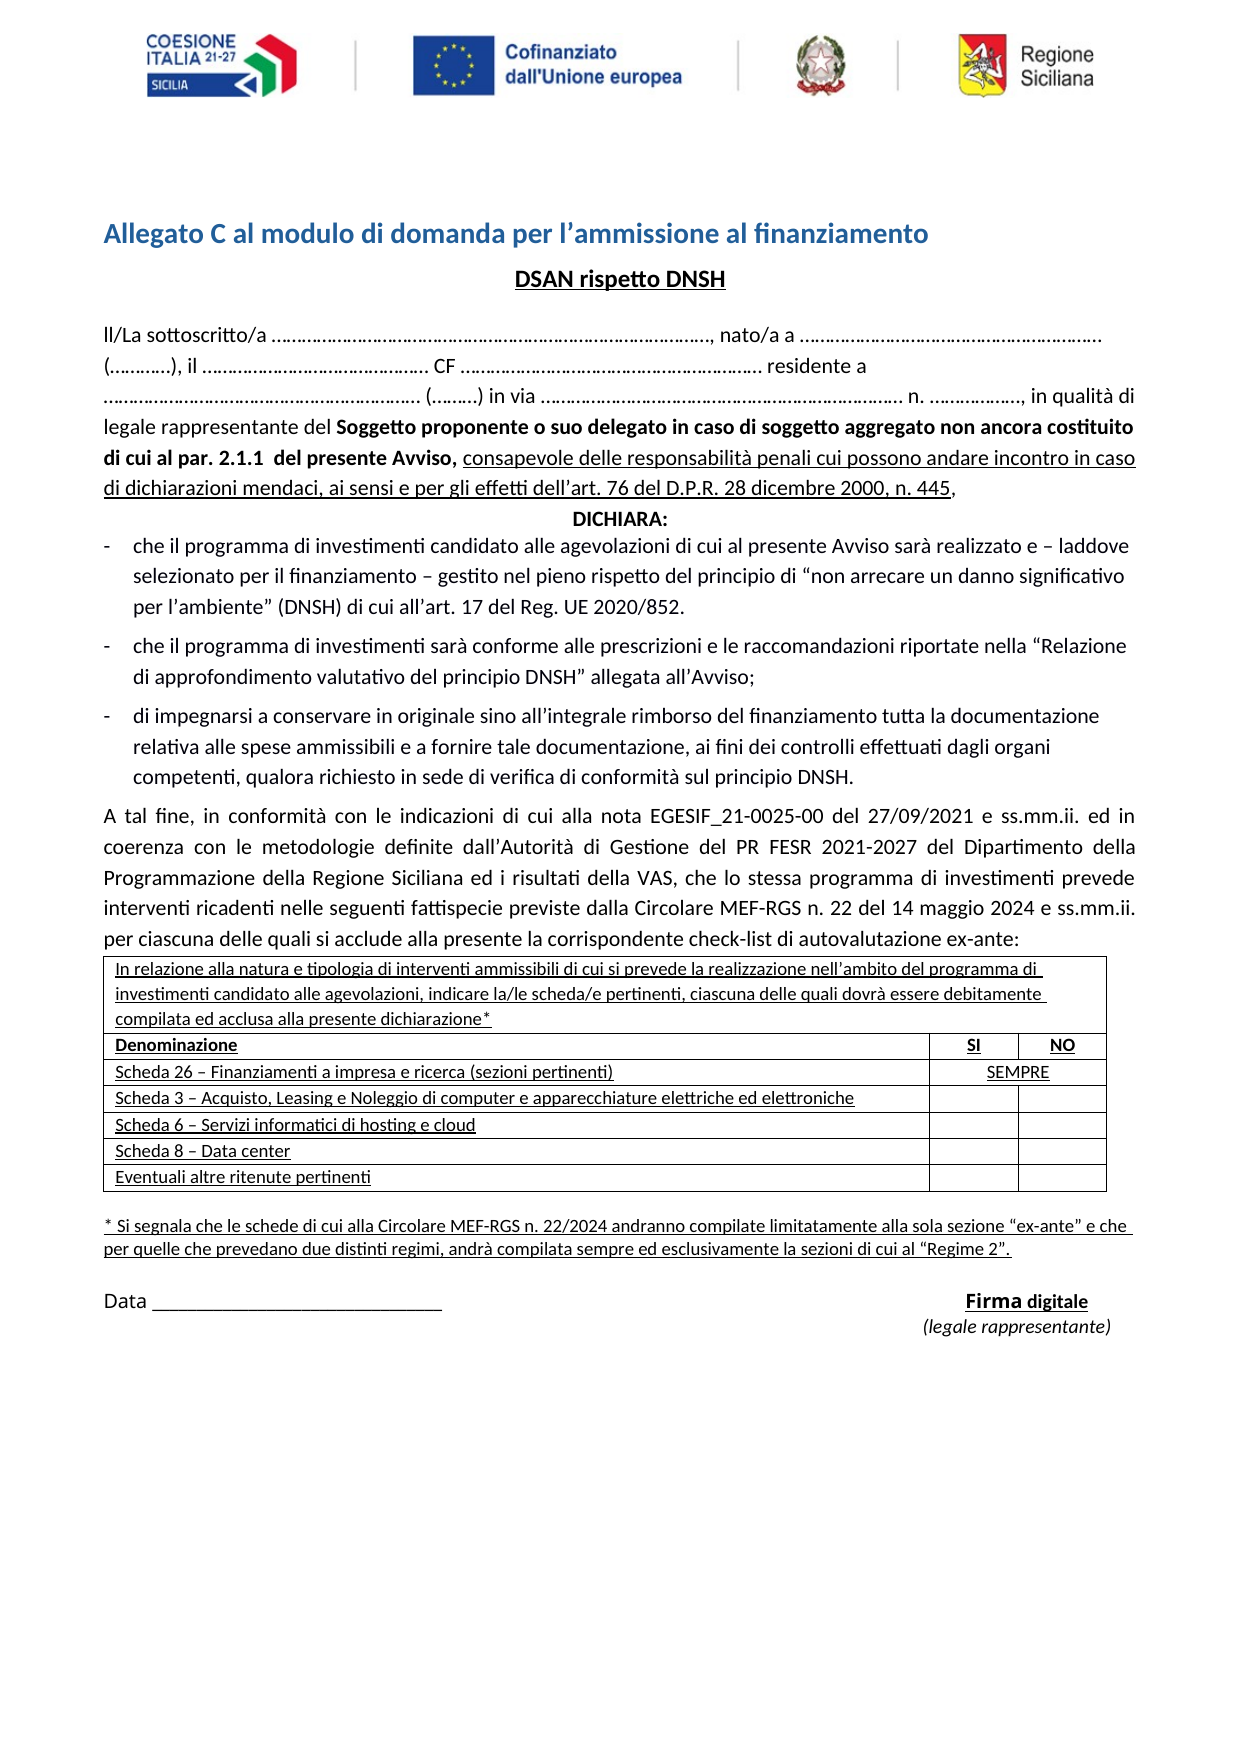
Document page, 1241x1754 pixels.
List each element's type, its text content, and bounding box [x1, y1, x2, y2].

table_cell [930, 1165, 1018, 1191]
subtitle Allegato C al modulo di domanda per l’ammissione al finanziamento [103, 215, 1137, 250]
table_cell [1019, 1139, 1106, 1164]
text A tal fine, in conformità con le indicazioni di cui alla nota EGESIF_21-0025-00 del 27/09/2021 e ss.mm.ii. ed in coerenza con le metodologie definite dall’Autorità di Gestione del PR FESR 2021-2027 del Dipartimento della Programmazione della Regione Siciliana ed i risultati della VAS, che lo stessa programma di investimenti prevede interventi ricadenti nelle seguenti fattispecie previste dalla Circolare MEF-RGS n. 22 del 14 maggio 2024 e ss.mm.ii. per ciascuna delle quali si acclude alla presente la corrispondente check-list di autovalutazione ex-ante: [103, 803, 1137, 952]
picture [146, 33, 1094, 98]
text (legale rappresentante) [827, 1314, 1137, 1339]
table_cell Denominazione [104, 1034, 929, 1059]
table_cell Scheda 6 – Servizi informatici di hosting e cloud [104, 1113, 929, 1138]
table_cell Scheda 8 – Data center [104, 1139, 929, 1164]
text ll/La sottoscritto/a ……………………………………………………………………………, nato/a a …………………………………………………… (…………), il ……………………………………… CF …………………………………………………… residente a ……………………………………………………… (………) in via ……………………………………………………………… n. ………………, in qualità di legale rappresentante del Soggetto proponente o suo delegato in caso di soggetto aggregato non ancora costituito di cui al par. 2.1.1 del presente Avviso, consapevole delle responsabilità penali cui possono andare incontro in caso di dichiarazioni mendaci, ai sensi e per gli effetti dell’art. 76 del D.P.R. 28 dicembre 2000, n. 445, [103, 321, 1137, 501]
table_cell [930, 1139, 1018, 1164]
text DICHIARA: [103, 505, 1137, 532]
table_cell NO [1019, 1034, 1106, 1059]
table_cell [1019, 1086, 1106, 1112]
table_cell SI [930, 1034, 1018, 1059]
table_cell Eventuali altre ritenute pertinenti [104, 1165, 929, 1191]
text Data _________________________________ Firma digitale [103, 1287, 1137, 1314]
table_header In relazione alla natura e tipologia di interventi ammissibili di cui si prevede la realizzazione nell’ambito del programma di investimenti candidato alle agevolazioni, indicare la/le scheda/e pertinenti, ciascuna delle quali dovrà essere debitamente compilata ed acclusa alla presente dichiarazione* [104, 957, 1106, 1033]
table_cell [1019, 1113, 1106, 1138]
table_cell SEMPRE [930, 1060, 1106, 1085]
table_cell [1019, 1165, 1106, 1191]
table_cell [930, 1086, 1018, 1112]
text DSAN rispetto DNSH [103, 263, 1137, 293]
table_cell Scheda 3 – Acquisto, Leasing e Noleggio di computer e apparecchiature elettriche ed elettroniche [104, 1086, 929, 1112]
table_cell Scheda 26 – Finanziamenti a impresa e ricerca (sezioni pertinenti) [104, 1060, 929, 1085]
list che il programma di investimenti sarà conforme alle prescrizioni e le raccomandazioni riportate nella “Relazione di approfondimento valutativo del principio DNSH” allegata all’Avviso; [103, 632, 1137, 689]
list che il programma di investimenti candidato alle agevolazioni di cui al presente Avviso sarà realizzato e – laddove selezionato per il finanziamento – gestito nel pieno rispetto del principio di “non arrecare un danno significativo per l’ambiente” (DNSH) di cui all’art. 17 del Reg. UE 2020/852. [103, 532, 1137, 620]
table_cell [930, 1113, 1018, 1138]
list di impegnarsi a conservare in originale sino all’integrale rimborso del finanziamento tutta la documentazione relativa alle spese ammissibili e a fornire tale documentazione, ai fini dei controlli effettuati dagli organi competenti, qualora richiesto in sede di verifica di conformità sul principio DNSH. [103, 702, 1137, 790]
text * Si segnala che le schede di cui alla Circolare MEF-RGS n. 22/2024 andranno compilate limitatamente alla sola sezione “ex-ante” e che per quelle che prevedano due distinti regimi, andrà compilata sempre ed esclusivamente la sezioni di cui al “Regime 2”. [103, 1215, 1137, 1261]
